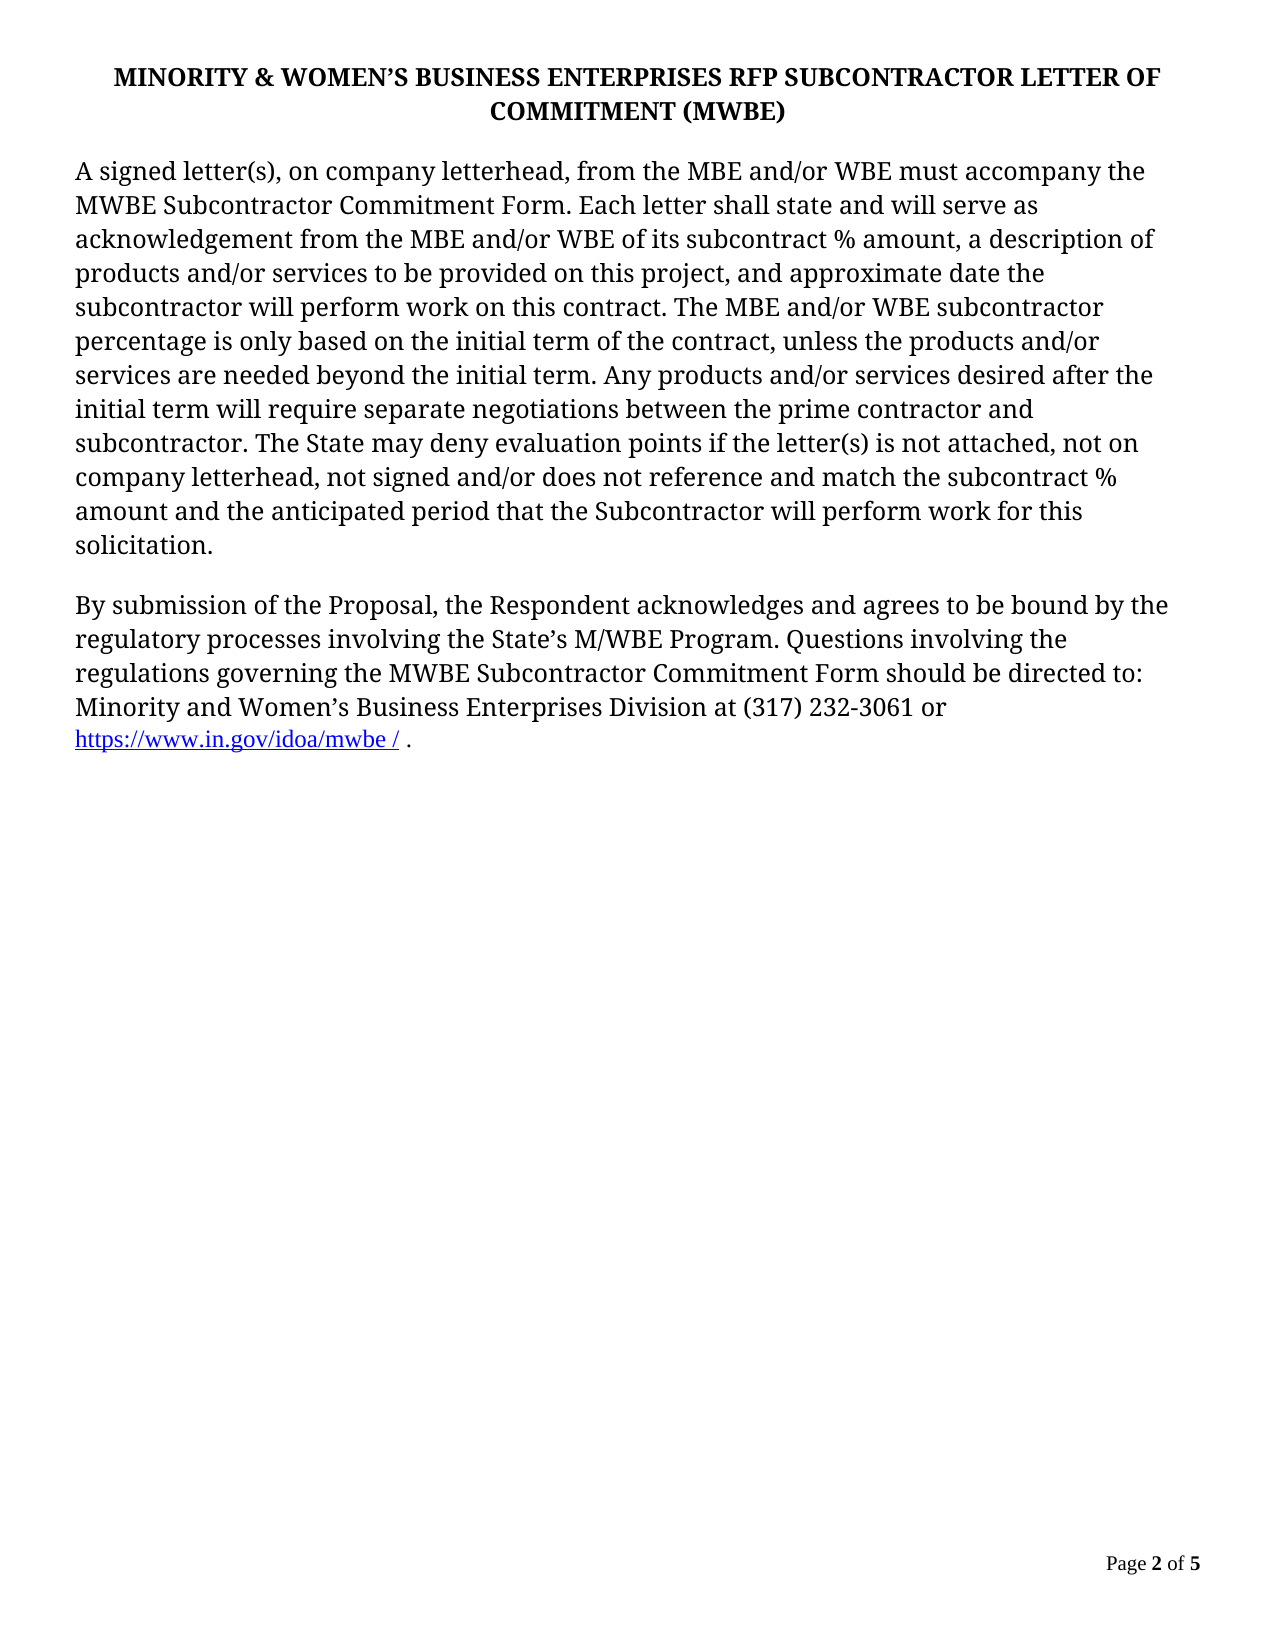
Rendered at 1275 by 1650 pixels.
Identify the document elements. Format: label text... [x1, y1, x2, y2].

text By submission of the Proposal, the Respondent acknowledges and agrees to be bound by the regulatory processes involving the State’s M/WBE Program. Questions involving the regulations governing the MWBE Subcontractor Commitment Form should be directed to: Minority and Women’s Business Enterprises Division at (317) 232-3061 or https://www.in.gov/idoa/mwbe / . [75, 587, 1200, 752]
text Minority & Women’s Business Enterprises RFP Subcontractor Letter of Commitment (MWBE) [75, 59, 1200, 128]
text A signed letter(s), on company letterhead, from the MBE and/or WBE must accompany the MWBE Subcontractor Commitment Form. Each letter shall state and will serve as acknowledgement from the MBE and/or WBE of its subcontract % amount, a description of products and/or services to be provided on this project, and approximate date the subcontractor will perform work on this contract. The MBE and/or WBE subcontractor percentage is only based on the initial term of the contract, unless the products and/or services are needed beyond the initial term. Any products and/or services desired after the initial term will require separate negotiations between the prime contractor and subcontractor. The State may deny evaluation points if the letter(s) is not attached, not on company letterhead, not signed and/or does not reference and match the subcontract % amount and the anticipated period that the Subcontractor will perform work for this solicitation. [75, 153, 1200, 562]
